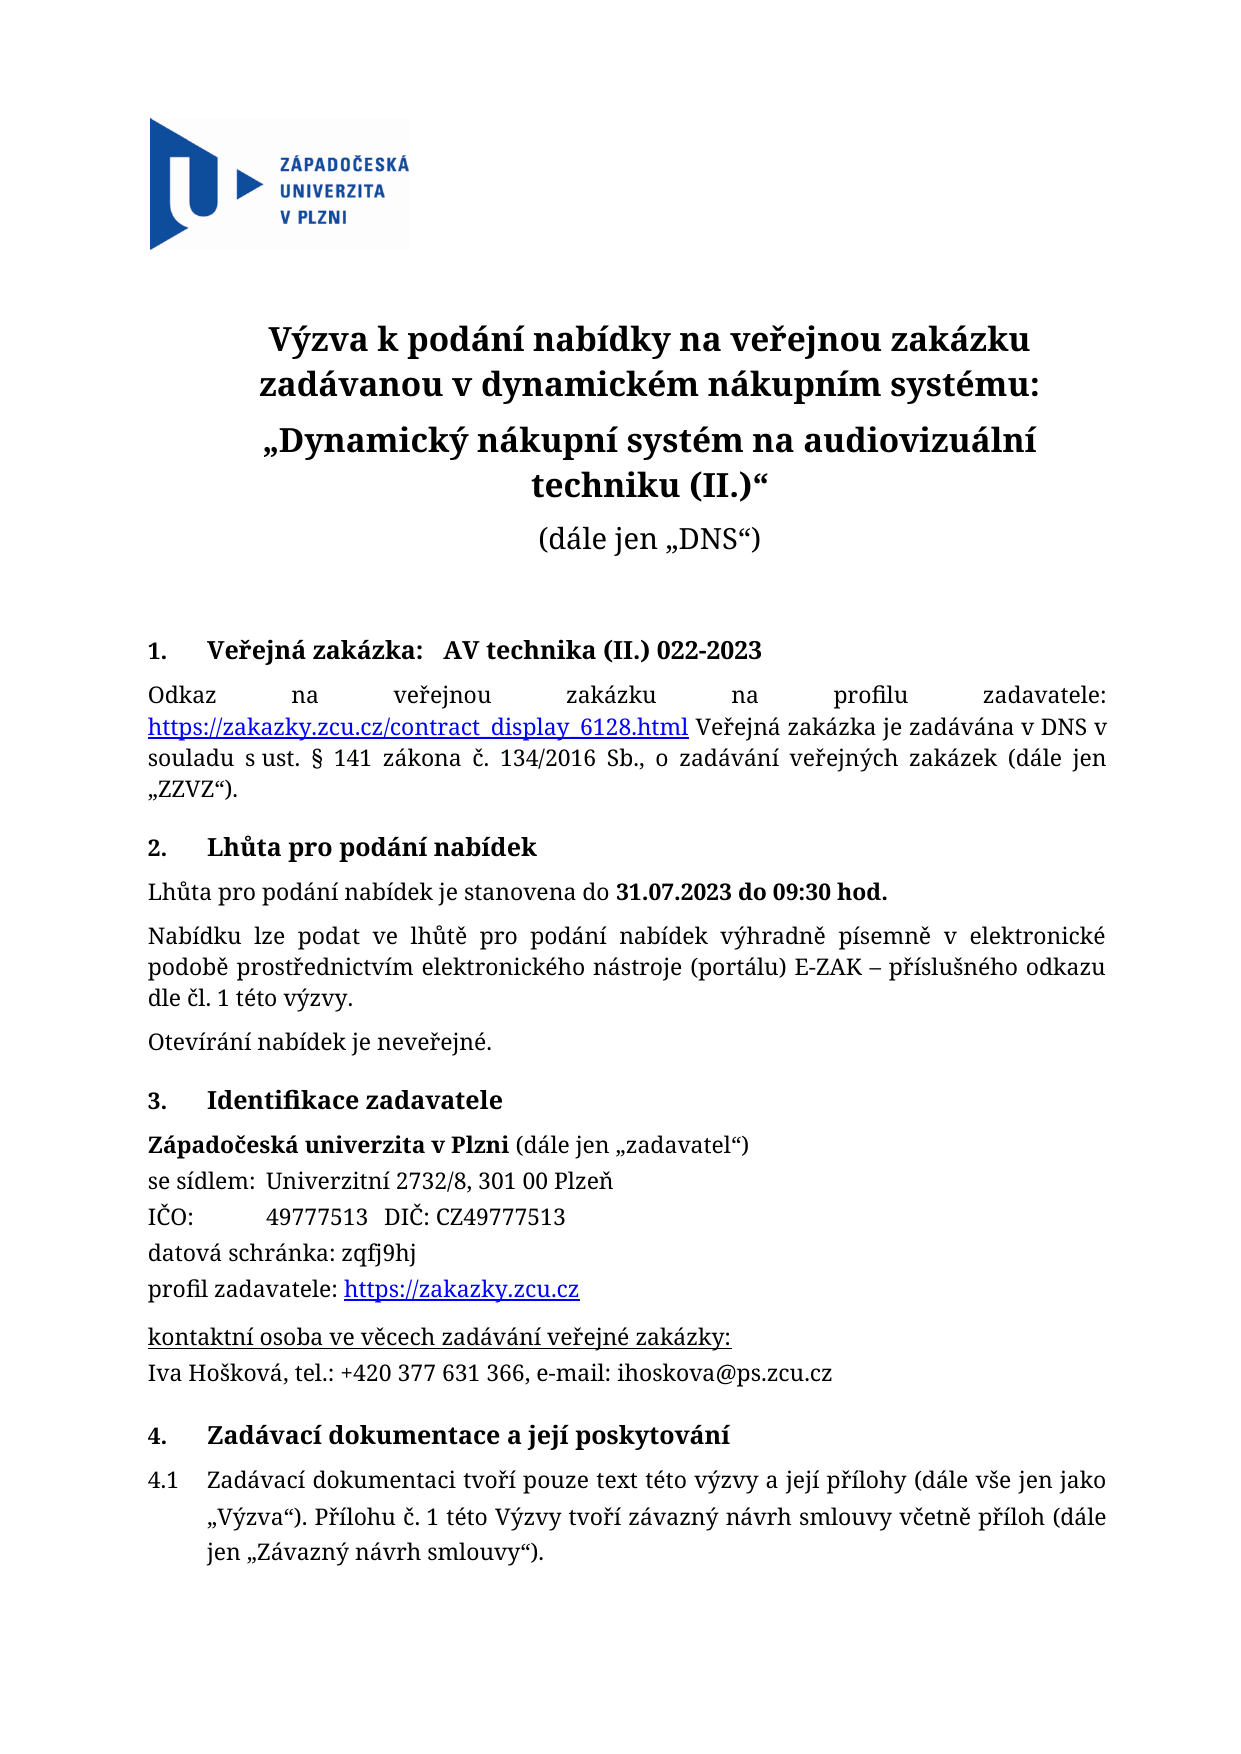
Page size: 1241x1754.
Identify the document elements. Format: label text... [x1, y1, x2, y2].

text Iva Hošková, tel.: +420 377 631 366, e-mail: ihoskova@ps.zcu.cz [148, 1357, 1107, 1388]
text Otevírání nabídek je neveřejné. [148, 1026, 1107, 1057]
text se sídlem: Univerzitní 2732/8, 301 00 Plzeň [148, 1165, 1107, 1196]
text IČO: 49777513 DIČ: CZ49777513 [148, 1201, 1107, 1232]
subtitle Identifikace zadavatele [148, 1082, 1107, 1116]
text Odkaz na veřejnou zakázku na profilu zadavatele: https://zakazky.zcu.cz/contract_display_6128.html Veřejná zakázka je zadávána v DNS v souladu s ust. § 141 zákona č. 134/2016 Sb., o zadávání veřejných zakázek (dále jen „ZZVZ“). [148, 679, 1107, 804]
picture [150, 118, 409, 250]
text Nabídku lze podat ve lhůtě pro podání nabídek výhradně písemně v elektronické podobě prostřednictvím elektronického nástroje (portálu) E-ZAK – příslušného odkazu dle čl. 1 této výzvy. [148, 920, 1107, 1013]
text datová schránka: zqfj9hj [148, 1237, 1107, 1268]
subtitle Veřejná zakázka: AV technika (II.) 022-2023 [148, 633, 1107, 667]
list Zadávací dokumentaci tvoří pouze text této výzvy a její přílohy (dále vše jen jako „Výzva“). Přílohu č. 1 této Výzvy tvoří závazný návrh smlouvy včetně příloh (dále jen „Závazný návrh smlouvy“). [148, 1464, 1107, 1568]
text Západočeská univerzita v Plzni (dále jen „zadavatel“) [148, 1129, 1107, 1160]
text Lhůta pro podání nabídek je stanovena do 31.07.2023 do 09:30 hod. [148, 876, 1107, 907]
text kontaktní osoba ve věcech zadávání veřejné zakázky: [148, 1321, 1107, 1352]
text „Dynamický nákupní systém na audiovizuální techniku (II.)“ [192, 417, 1107, 508]
subtitle Zadávací dokumentace a její poskytování [148, 1418, 1107, 1452]
subtitle Lhůta pro podání nabídek [148, 829, 1107, 863]
text (dále jen „DNS“) [192, 518, 1107, 558]
text profil zadavatele: https://zakazky.zcu.cz [148, 1273, 1107, 1304]
text Výzva k podání nabídky na veřejnou zakázku zadávanou v dynamickém nákupním systému: [192, 316, 1107, 406]
